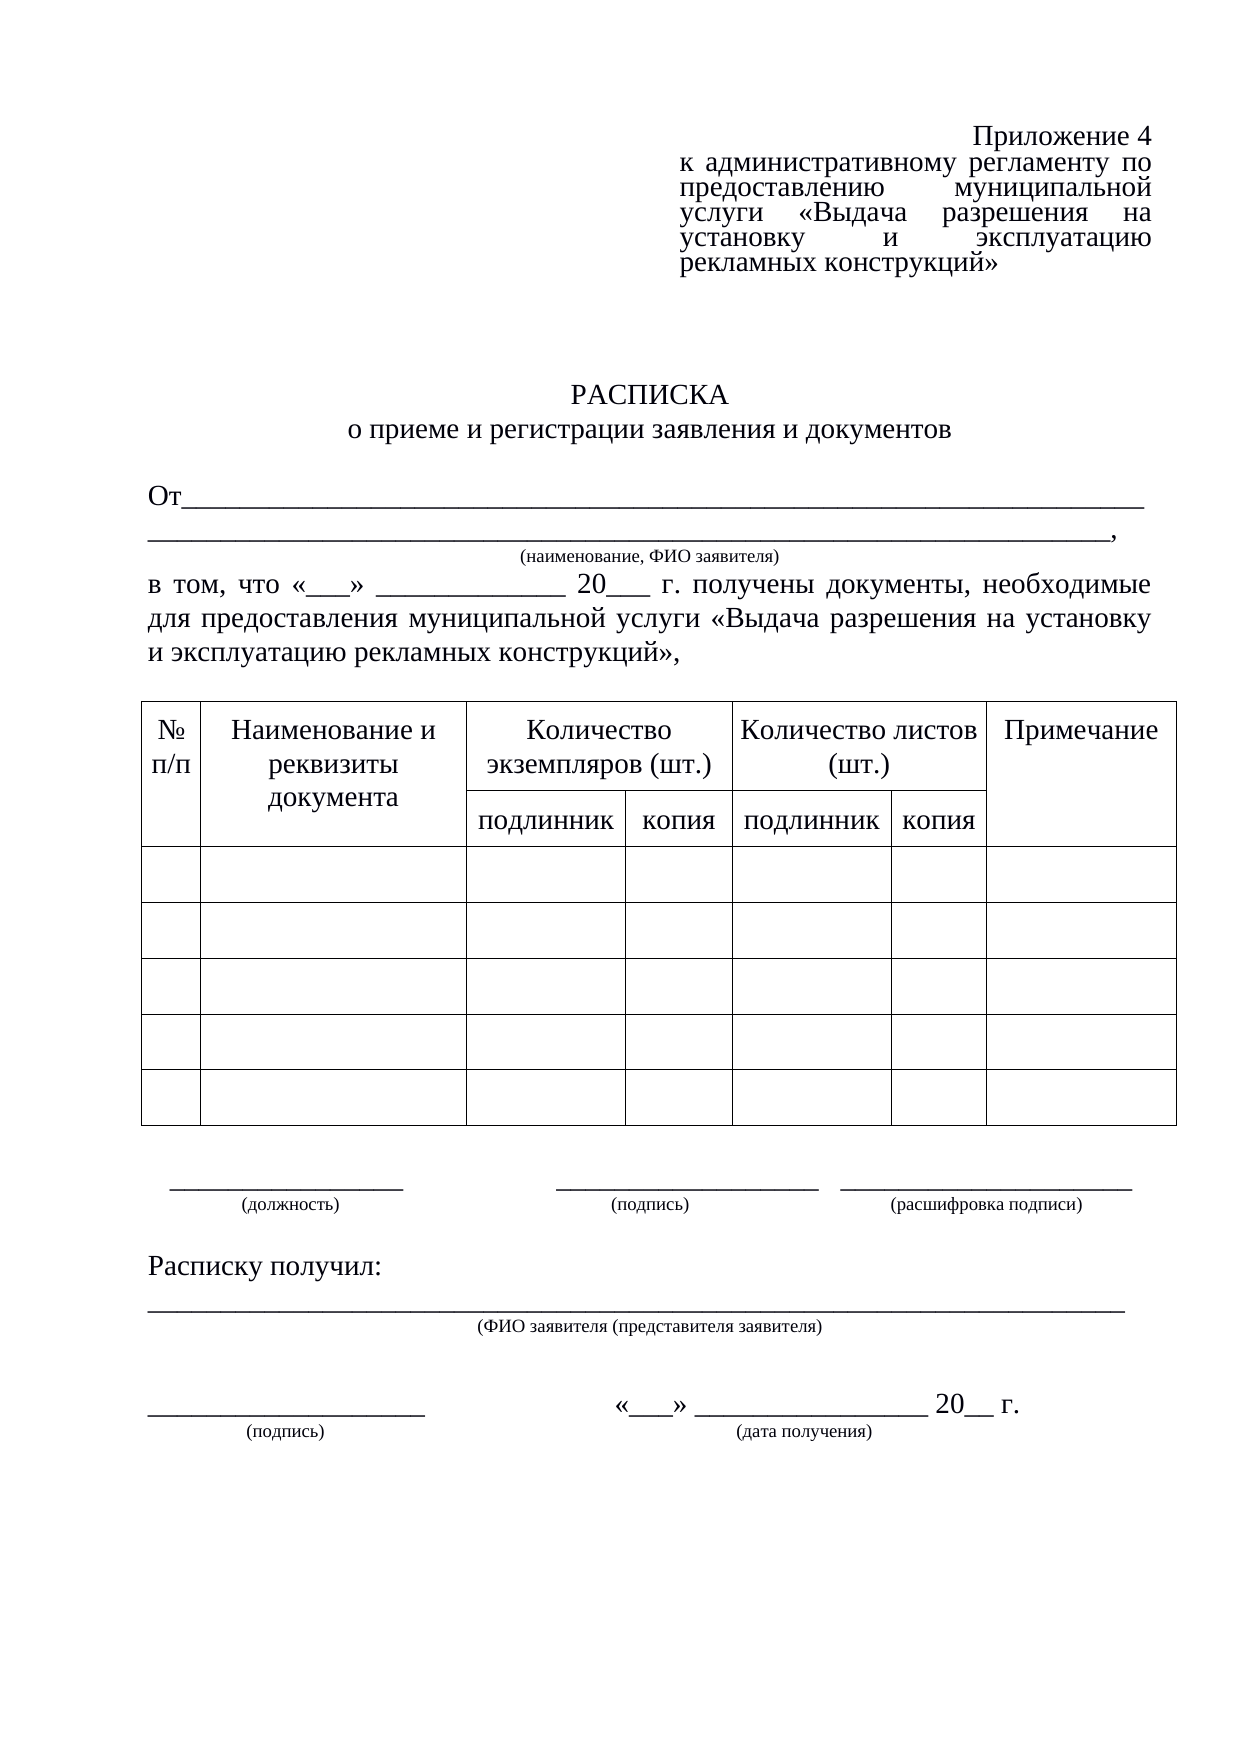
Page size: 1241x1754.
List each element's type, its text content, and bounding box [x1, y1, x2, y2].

text (подпись) (дата получения) [148, 1420, 1152, 1442]
table_cell [467, 959, 625, 1013]
table_cell [142, 959, 200, 1013]
text Расписку получил: [148, 1248, 1152, 1282]
table_cell [467, 1015, 625, 1069]
table_cell [201, 1015, 466, 1069]
text (должность) (подпись) (расшифровка подписи) [148, 1193, 1152, 1215]
table_cell [987, 1015, 1176, 1069]
table_cell [626, 847, 732, 902]
table_cell [987, 903, 1176, 958]
table_cell [733, 959, 891, 1013]
table_cell [201, 847, 466, 902]
text ___________________________________________________________________ [148, 1282, 1152, 1315]
table_cell [467, 903, 625, 958]
table_cell [142, 1070, 200, 1125]
table_header № п/п [142, 702, 200, 846]
table_cell [892, 1015, 986, 1069]
text о приеме и регистрации заявления и документов [148, 411, 1152, 444]
table_cell [987, 847, 1176, 902]
text (наименование, ФИО заявителя) [148, 545, 1152, 567]
table_cell [733, 1015, 891, 1069]
table_cell [892, 959, 986, 1013]
table_cell [467, 1070, 625, 1125]
table_cell [733, 903, 891, 958]
text ________________ __________________ ____________________ [148, 1160, 1152, 1193]
table_header к административному регламенту по предоставлению муниципальной услуги «Выдача разрешения на установку и эксплуатацию рекламных конструкций» [668, 152, 1163, 310]
text От____________________________________________________________________________________________________________________________________, [148, 478, 1152, 545]
table_cell [626, 1015, 732, 1069]
text РАСПИСКА [148, 377, 1152, 411]
table_cell [892, 847, 986, 902]
table_cell [467, 847, 625, 902]
table_cell [892, 903, 986, 958]
text в том, что «___» _____________ 20___ г. получены документы, необходимые для предоставления муниципальной услуги «Выдача разрешения на установку и эксплуатацию рекламных конструкций», [148, 567, 1152, 667]
table_header Количество экземпляров (шт.) [467, 702, 732, 790]
table_cell копия [892, 791, 986, 846]
text (ФИО заявителя (представителя заявителя) [148, 1315, 1152, 1337]
table_cell [987, 959, 1176, 1013]
table_cell [201, 959, 466, 1013]
table_cell [987, 1070, 1176, 1125]
text Приложение 4 [679, 118, 1152, 152]
table_cell [142, 1015, 200, 1069]
table_cell [142, 847, 200, 902]
table_cell подлинник [467, 791, 625, 846]
table_cell [201, 903, 466, 958]
table_header Примечание [987, 702, 1176, 846]
table_cell копия [626, 791, 732, 846]
table_header Количество листов (шт.) [733, 702, 986, 790]
table_header Наименование и реквизиты документа [201, 702, 466, 846]
table_cell [626, 959, 732, 1013]
table_cell [733, 847, 891, 902]
table_cell [626, 903, 732, 958]
table_cell [142, 903, 200, 958]
table_cell [733, 1070, 891, 1125]
table_cell подлинник [733, 791, 891, 846]
text ___________________ «___» ________________ 20__ г. [148, 1387, 1152, 1420]
table_cell [626, 1070, 732, 1125]
table_cell [201, 1070, 466, 1125]
table_cell [892, 1070, 986, 1125]
